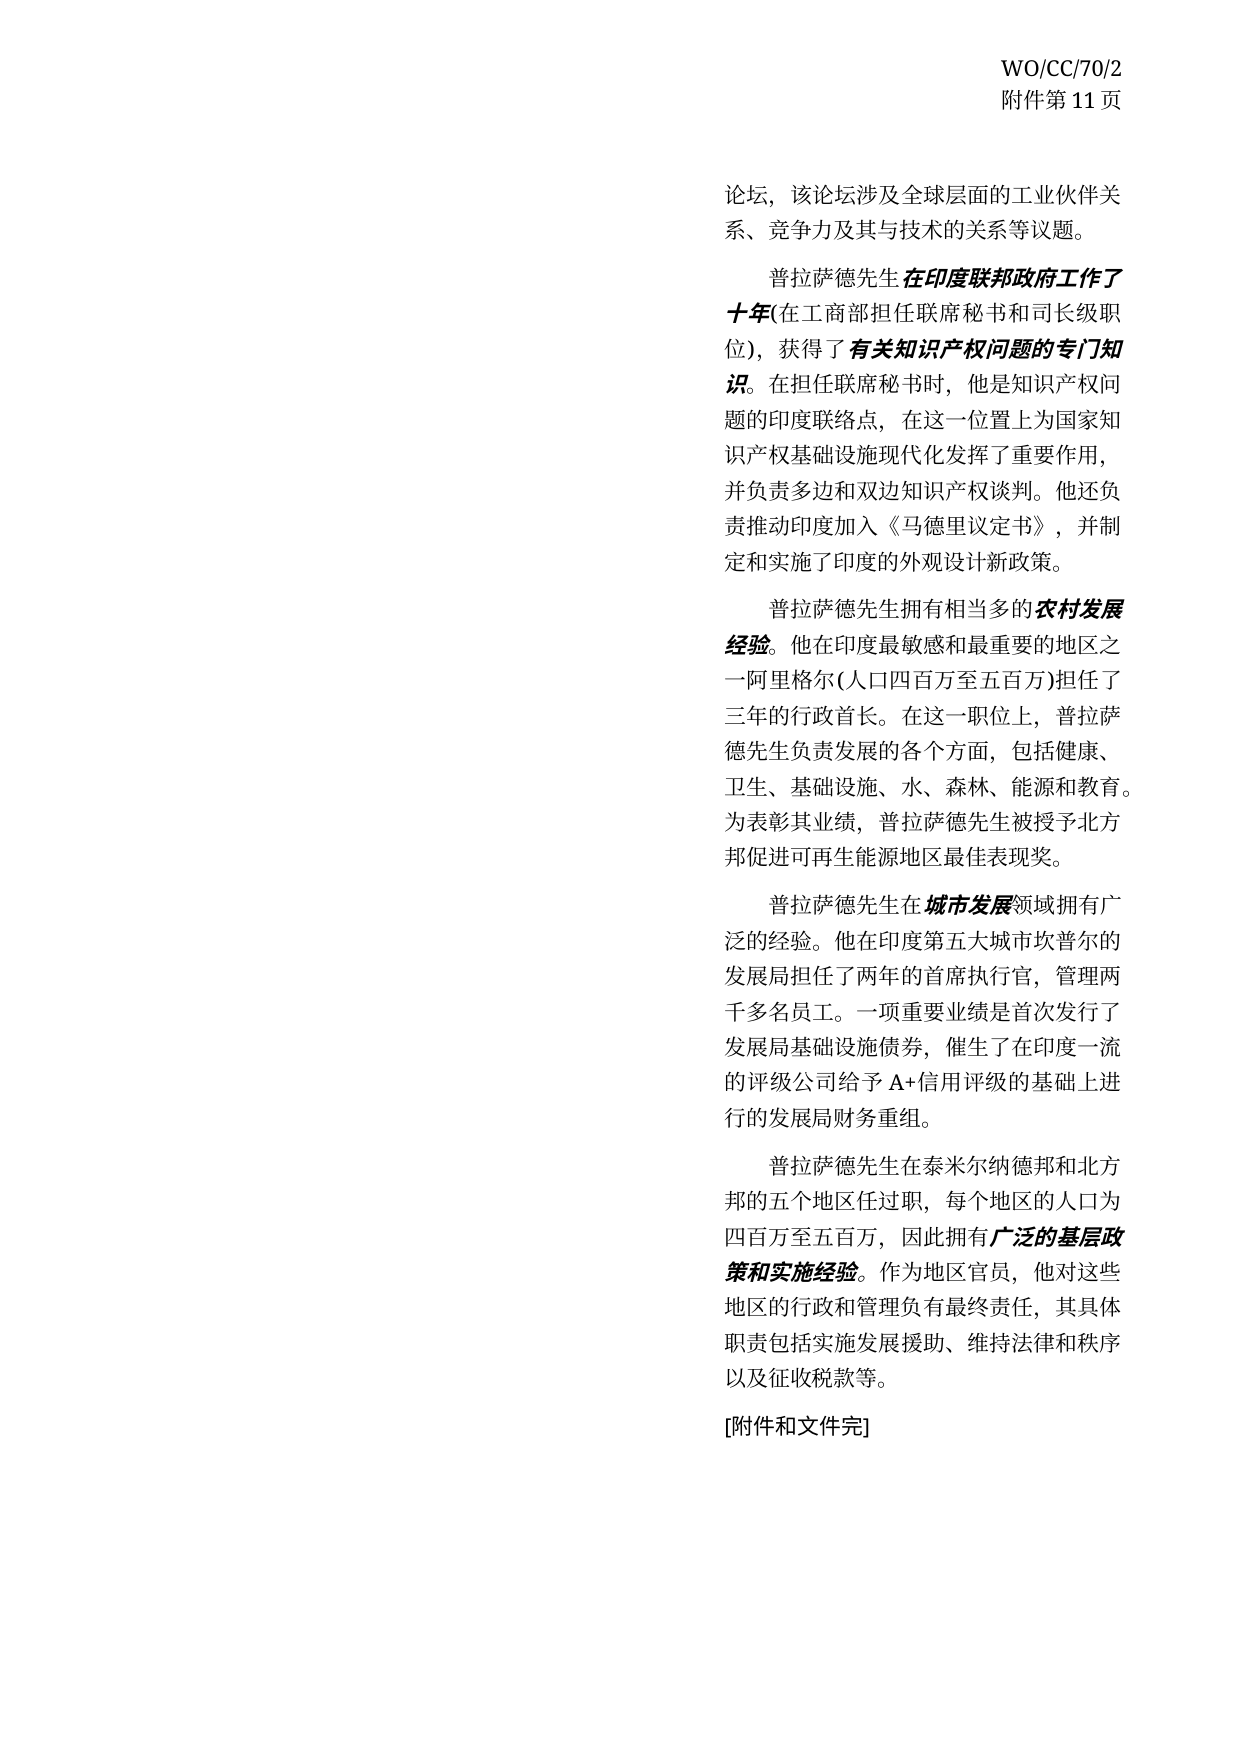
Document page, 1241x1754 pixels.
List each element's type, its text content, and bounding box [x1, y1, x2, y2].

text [724, 174, 1122, 245]
text 普拉萨德先生拥有相当多的农村发展经验。他在印度最敏感和最重要的地区之一阿里格尔(人口四百万至五百万)担任了三年的行政首长。在这一职位上，普拉萨德先生负责发展的各个方面，包括健康、卫生、基础设施、水、森林、能源和教育。为表彰其业绩，普拉萨德先生被授予北方邦促进可再生能源地区最佳表现奖。 [724, 589, 1122, 872]
text 普拉萨德先生在印度联邦政府工作了十年(在工商部担任联席秘书和司长级职位)，获得了有关知识产权问题的专门知识。在担任联席秘书时，他是知识产权问题的印度联络点，在这一位置上为国家知识产权基础设施现代化发挥了重要作用，并负责多边和双边知识产权谈判。他还负责推动印度加入《马德里议定书》，并制定和实施了印度的外观设计新政策。 [724, 257, 1122, 576]
text 普拉萨德先生在泰米尔纳德邦和北方邦的五个地区任过职，每个地区的人口为四百万至五百万，因此拥有广泛的基层政策和实施经验。作为地区官员，他对这些地区的行政和管理负有最终责任，其具体职责包括实施发展援助、维持法律和秩序以及征收税款等。 [724, 1145, 1122, 1393]
text [附件和文件完] [724, 1405, 1122, 1441]
text 普拉萨德先生在城市发展领域拥有广泛的经验。他在印度第五大城市坎普尔的发展局担任了两年的首席执行官，管理两千多名员工。一项重要业绩是首次发行了发展局基础设施债券，催生了在印度一流的评级公司给予A+信用评级的基础上进行的发展局财务重组。 [724, 884, 1122, 1132]
